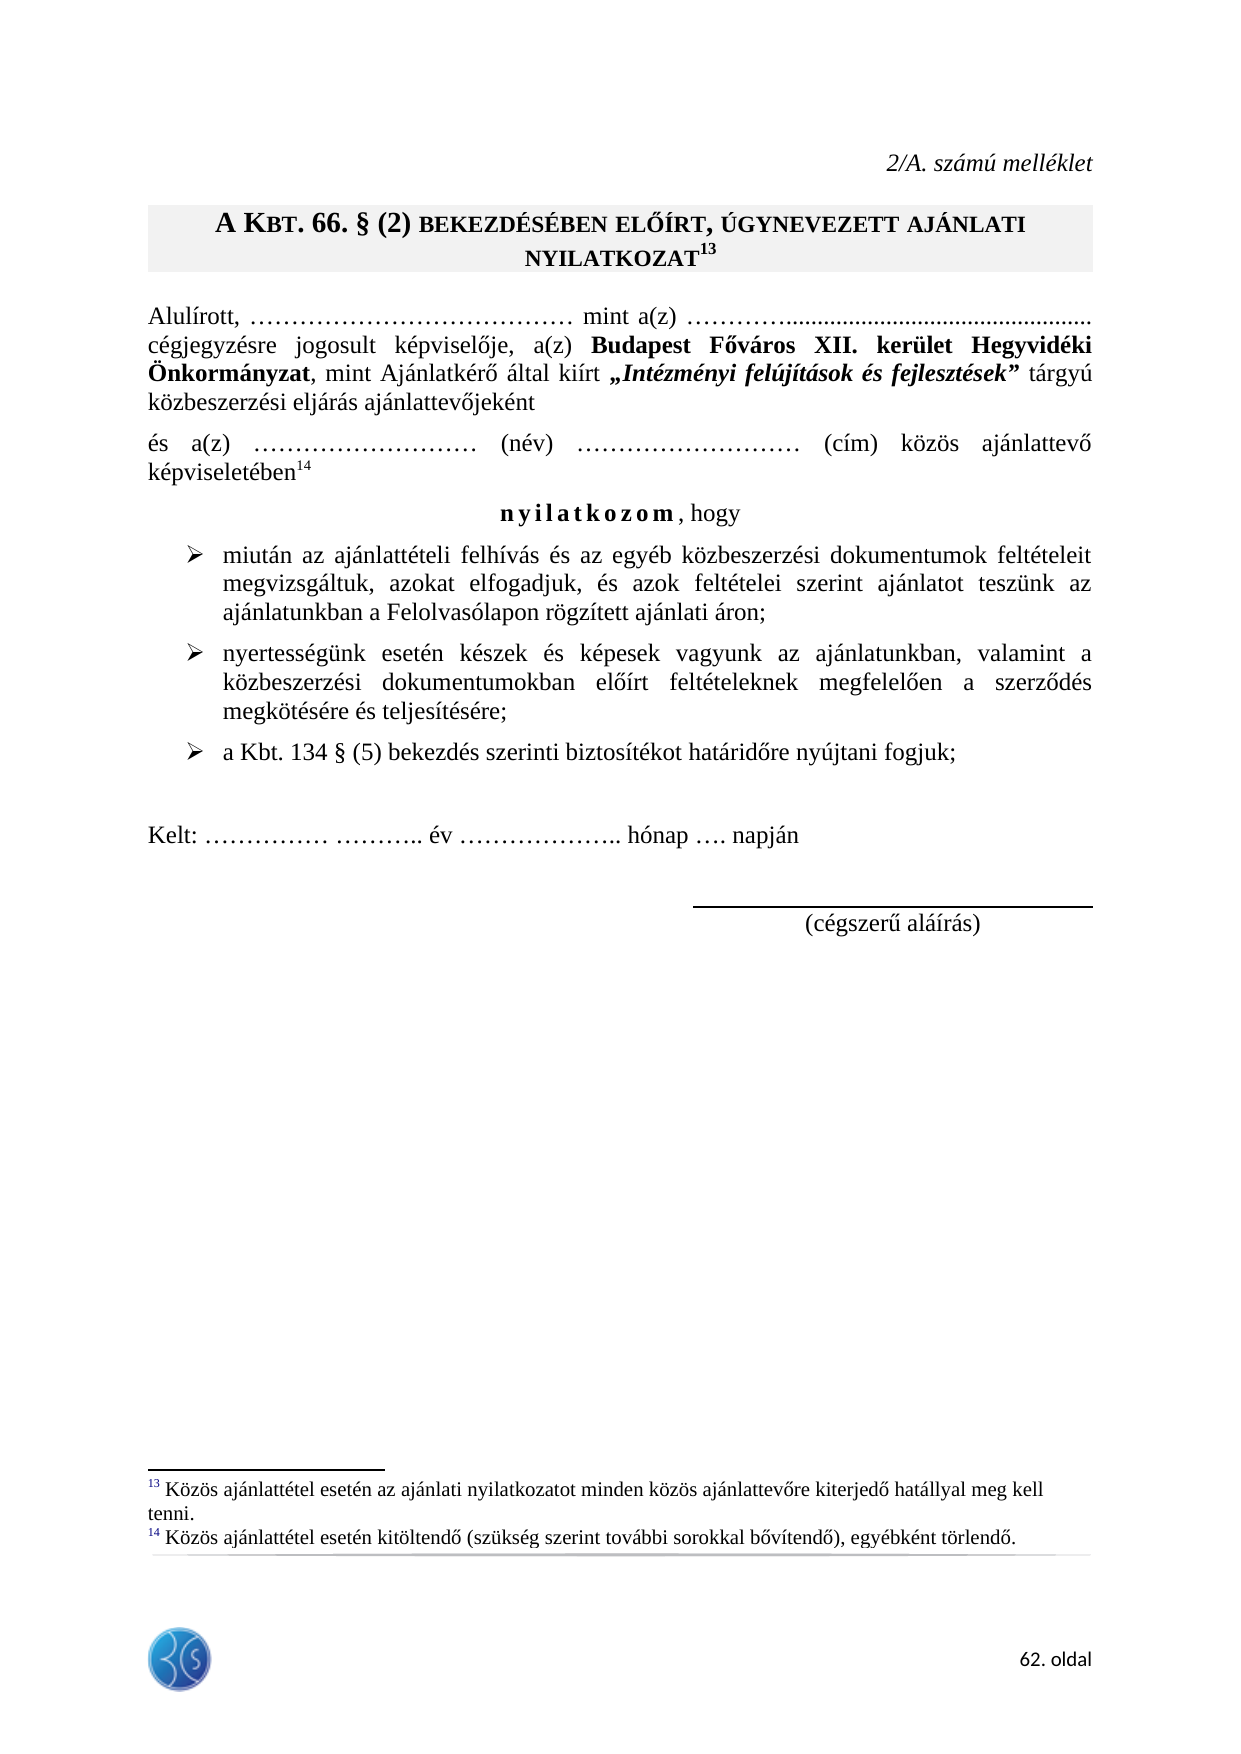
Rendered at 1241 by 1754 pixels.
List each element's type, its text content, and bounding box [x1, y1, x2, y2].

table_header (cégszerű aláírás) [693, 908, 1092, 937]
list nyertességünk esetén készek és képesek vagyunk az ajánlatunkban, valamint a közbeszerzési dokumentumokban előírt feltételeknek megfelelően a szerződés megkötésére és teljesítésére; [185, 638, 1092, 725]
text 2/A. számú melléklet [148, 148, 1092, 176]
picture [147, 1548, 1093, 1561]
text Kelt: …………… ……….. év ……………….. hónap …. napján [148, 820, 1130, 848]
text és a(z) ……………………… (név) ……………………… (cím) közös ajánlattevő képviseletében [148, 428, 1092, 486]
text nyilatkozom, hogy [148, 498, 1092, 527]
list a Kbt. 134 § (5) bekezdés szerinti biztosítékot határidőre nyújtani fogjuk; [185, 737, 1092, 766]
text A Kbt. 66. § (2) bekezdésében előírt, úgynevezett ajánlati nyilatkozat [148, 205, 1093, 272]
picture [147, 1627, 212, 1692]
text Alulírott, ………………………………… mint a(z) …………................................................. cégjegyzésre jogosult képviselője, a(z) Budapest Főváros XII. kerület Hegyvidéki Önkormányzat, mint Ajánlatkérő által kiírt „Intézményi felújítások és fejlesztések” tárgyú közbeszerzési eljárás ajánlattevőjeként [148, 301, 1092, 416]
list miután az ajánlattételi felhívás és az egyéb közbeszerzési dokumentumok feltételeit megvizsgáltuk, azokat elfogadjuk, és azok feltételei szerint ajánlatot teszünk az ajánlatunkban a Felolvasólapon rögzített ajánlati áron; [185, 540, 1092, 626]
